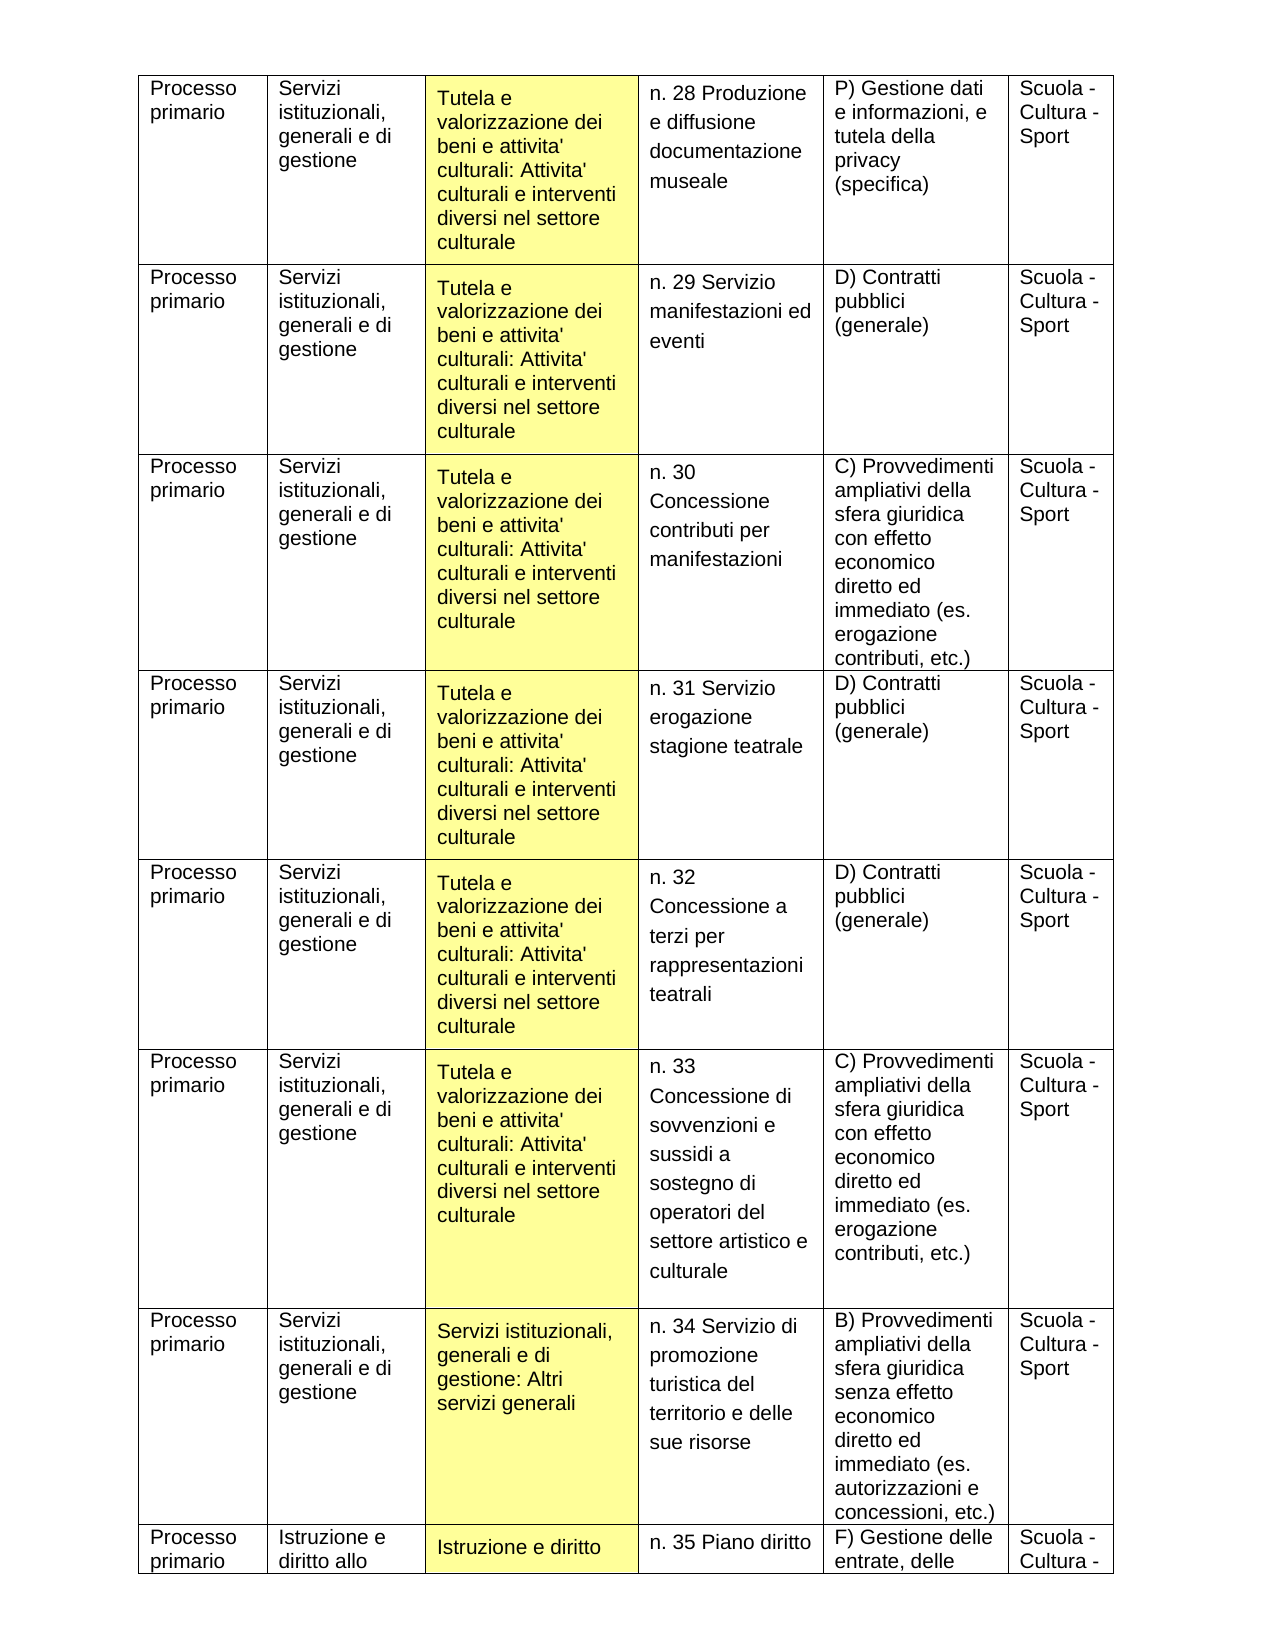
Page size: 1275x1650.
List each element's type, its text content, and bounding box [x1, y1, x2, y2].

table_cell Processo primario [139, 455, 267, 670]
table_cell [426, 1525, 638, 1572]
table_cell Servizi istituzionali, generali e di gestione: Altri servizi generali [426, 1309, 638, 1524]
table_cell P) Gestione dati e informazioni, e tutela della privacy (specifica) [824, 76, 1008, 264]
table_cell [824, 1525, 1008, 1572]
table_cell C) Provvedimenti ampliativi della sfera giuridica con effetto economico diretto ed immediato (es. erogazione contributi, etc.) [824, 455, 1008, 670]
table_cell Tutela e valorizzazione dei beni e attivita' culturali: Attivita' culturali e interventi diversi nel settore culturale [426, 671, 638, 859]
table_cell Processo primario [139, 671, 267, 859]
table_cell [426, 76, 638, 264]
table_cell Servizi istituzionali, generali e di gestione [268, 671, 425, 859]
table_cell Servizi istituzionali, generali e di gestione [268, 455, 425, 670]
table_cell n. 32 Concessione a terzi per rappresentazioni teatrali [639, 860, 823, 1048]
table_cell n. 34 Servizio di promozione turistica del territorio e delle sue risorse [639, 1309, 823, 1524]
table_cell Processo primario [139, 76, 267, 264]
table_cell Servizi istituzionali, generali e di gestione [268, 1050, 425, 1307]
table_cell Scuola - Cultura - Sport [1009, 455, 1113, 670]
table_cell Servizi istituzionali, generali e di gestione [268, 265, 425, 453]
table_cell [268, 1525, 425, 1572]
table_cell Processo primario [139, 1050, 267, 1307]
table_cell Scuola - Cultura - Sport [1009, 860, 1113, 1048]
table_cell Tutela e valorizzazione dei beni e attivita' culturali: Attivita' culturali e interventi diversi nel settore culturale [426, 265, 638, 453]
table_cell Tutela e valorizzazione dei beni e attivita' culturali: Attivita' culturali e interventi diversi nel settore culturale [426, 455, 638, 670]
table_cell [1009, 1525, 1113, 1572]
table_cell Scuola - Cultura - Sport [1009, 1050, 1113, 1307]
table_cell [1009, 1309, 1113, 1524]
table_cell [1009, 76, 1113, 264]
table_cell n. 29 Servizio manifestazioni ed eventi [639, 265, 823, 453]
table_cell D) Contratti pubblici (generale) [824, 265, 1008, 453]
table_cell Tutela e valorizzazione dei beni e attivita' culturali: Attivita' culturali e interventi diversi nel settore culturale [426, 1050, 638, 1307]
table_cell Processo primario [139, 860, 267, 1048]
table_cell Processo primario [139, 1525, 267, 1572]
table_cell n. 33 Concessione di sovvenzioni e sussidi a sostegno di operatori del settore artistico e culturale [639, 1050, 823, 1307]
table_cell n. 31 Servizio erogazione stagione teatrale [639, 671, 823, 859]
table_cell C) Provvedimenti ampliativi della sfera giuridica con effetto economico diretto ed immediato (es. erogazione contributi, etc.) [824, 1050, 1008, 1307]
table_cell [639, 1525, 823, 1572]
table_cell Tutela e valorizzazione dei beni e attivita' culturali: Attivita' culturali e interventi diversi nel settore culturale [426, 860, 638, 1048]
table_cell D) Contratti pubblici (generale) [824, 860, 1008, 1048]
table_cell Processo primario [139, 1309, 267, 1524]
table_cell B) Provvedimenti ampliativi della sfera giuridica senza effetto economico diretto ed immediato (es. autorizzazioni e concessioni, etc.) [824, 1309, 1008, 1524]
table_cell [268, 76, 425, 264]
table_cell n. 30 Concessione contributi per manifestazioni [639, 455, 823, 670]
table_cell Scuola - Cultura - Sport [1009, 671, 1113, 859]
table_cell Servizi istituzionali, generali e di gestione [268, 860, 425, 1048]
table_cell D) Contratti pubblici (generale) [824, 671, 1008, 859]
table_cell Processo primario [139, 265, 267, 453]
table_cell Scuola - Cultura - Sport [1009, 265, 1113, 453]
table_cell n. 28 Produzione e diffusione documentazione museale [639, 76, 823, 264]
table_cell Servizi istituzionali, generali e di gestione [268, 1309, 425, 1524]
